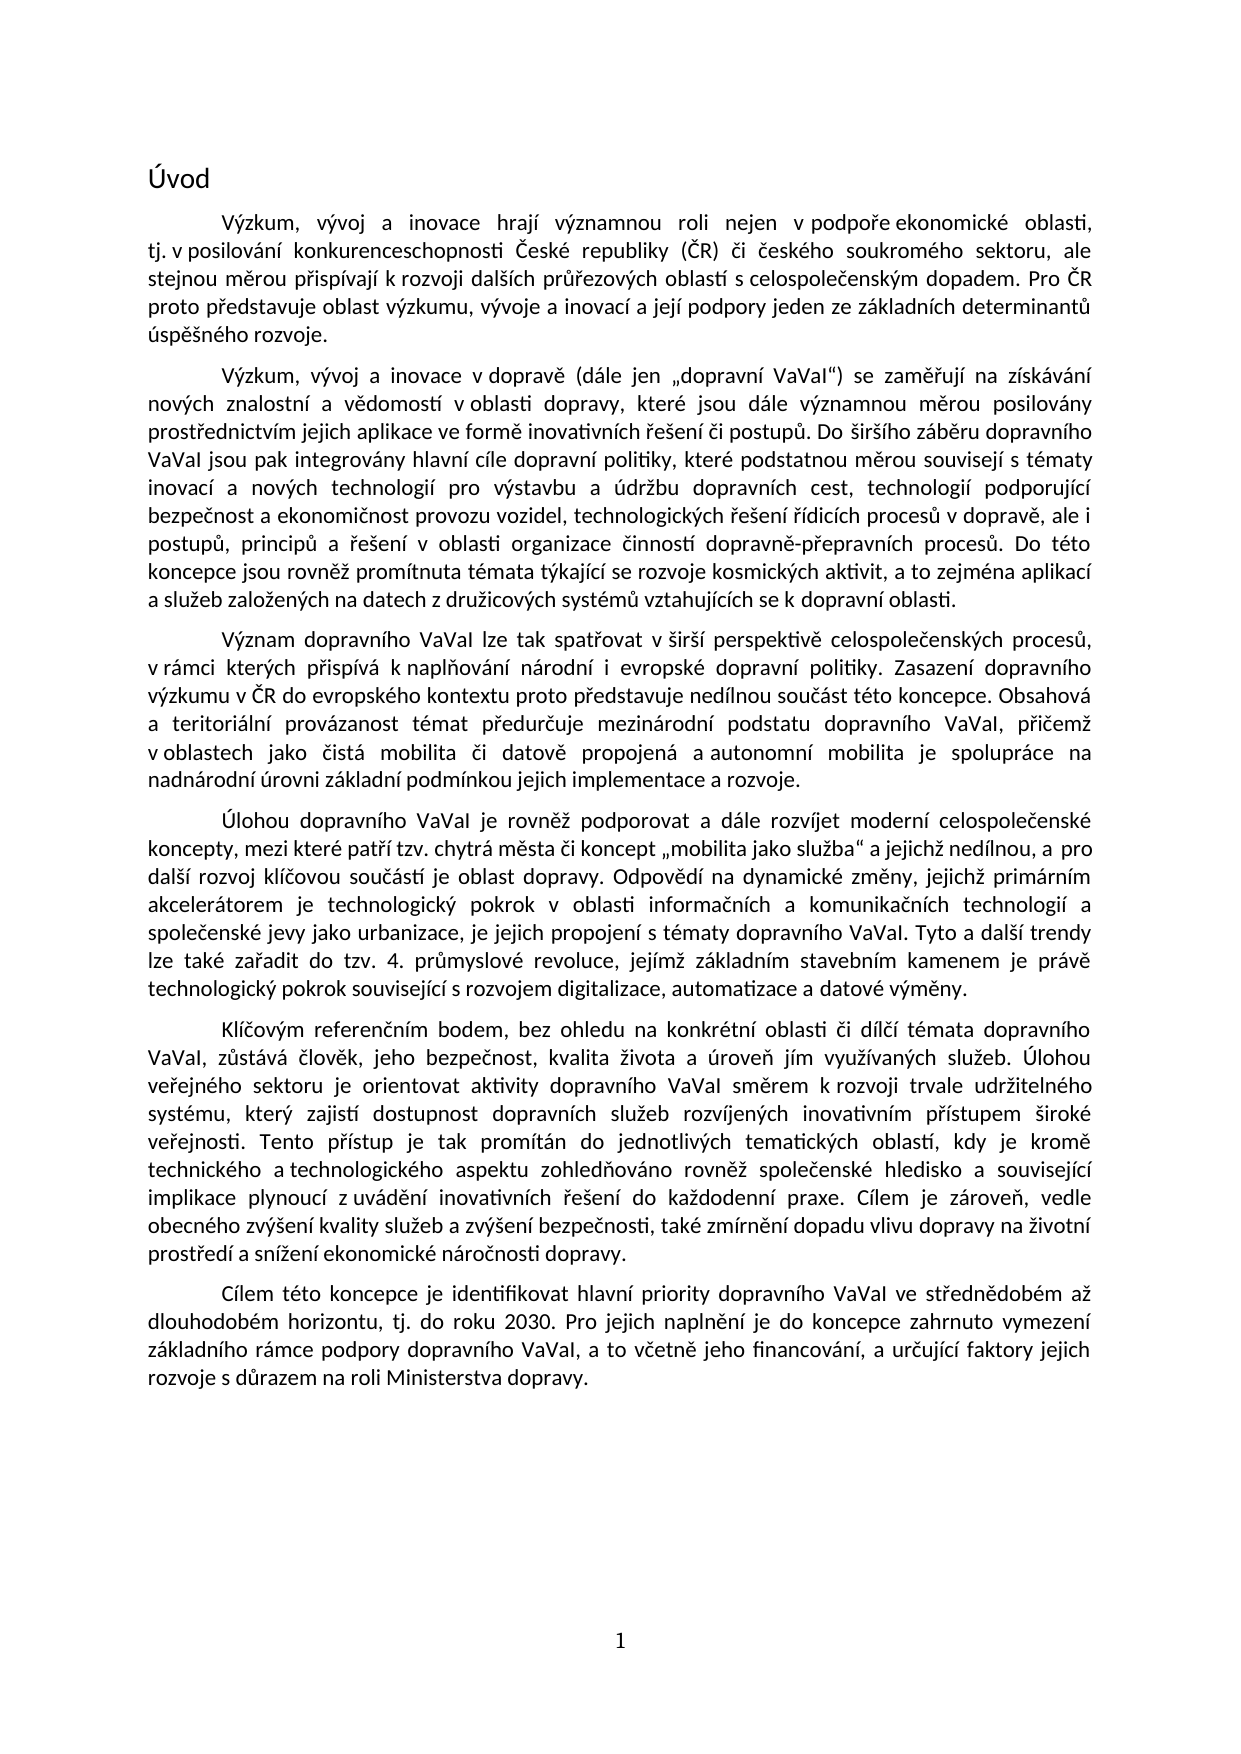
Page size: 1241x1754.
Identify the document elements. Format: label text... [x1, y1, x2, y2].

text Výzkum, vývoj a inovace v dopravě (dále jen „dopravní VaVaI“) se zaměřují na získávání nových znalostní a vědomostí v oblasti dopravy, které jsou dále významnou měrou posilovány prostřednictvím jejich aplikace ve formě inovativních řešení či postupů. Do širšího záběru dopravního VaVaI jsou pak integrovány hlavní cíle dopravní politiky, které podstatnou měrou souvisejí s tématy inovací a nových technologií pro výstavbu a údržbu dopravních cest, technologií podporující bezpečnost a ekonomičnost provozu vozidel, technologických řešení řídicích procesů v dopravě, ale i postupů, principů a řešení v oblasti organizace činností dopravně-přepravních procesů. Do této koncepce jsou rovněž promítnuta témata týkající se rozvoje kosmických aktivit, a to zejména aplikací a služeb založených na datech z družicových systémů vztahujících se k dopravní oblasti. [148, 361, 1093, 613]
text Cílem této koncepce je identifikovat hlavní priority dopravního VaVaI ve střednědobém až dlouhodobém horizontu, tj. do roku 2030. Pro jejich naplnění je do koncepce zahrnuto vymezení základního rámce podpory dopravního VaVaI, a to včetně jeho financování, a určující faktory jejich rozvoje s důrazem na roli Ministerstva dopravy. [148, 1279, 1093, 1392]
text Výzkum, vývoj a inovace hrají významnou roli nejen v podpoře ekonomické oblasti, tj. v posilování konkurenceschopnosti České republiky (ČR) či českého soukromého sektoru, ale stejnou měrou přispívají k rozvoji dalších průřezových oblastí s celospolečenským dopadem. Pro ČR proto představuje oblast výzkumu, vývoje a inovací a její podpory jeden ze základních determinantů úspěšného rozvoje. [148, 208, 1093, 348]
subtitle Úvod [148, 160, 1093, 196]
text Význam dopravního VaVaI lze tak spatřovat v širší perspektivě celospolečenských procesů, v rámci kterých přispívá k naplňování národní i evropské dopravní politiky. Zasazení dopravního výzkumu v ČR do evropského kontextu proto představuje nedílnou součást této koncepce. Obsahová a teritoriální provázanost témat předurčuje mezinárodní podstatu dopravního VaVaI, přičemž v oblastech jako čistá mobilita či datově propojená a autonomní mobilita je spolupráce na nadnárodní úrovni základní podmínkou jejich implementace a rozvoje. [148, 626, 1093, 794]
text Klíčovým referenčním bodem, bez ohledu na konkrétní oblasti či dílčí témata dopravního VaVaI, zůstává člověk, jeho bezpečnost, kvalita života a úroveň jím využívaných služeb. Úlohou veřejného sektoru je orientovat aktivity dopravního VaVaI směrem k rozvoji trvale udržitelného systému, který zajistí dostupnost dopravních služeb rozvíjených inovativním přístupem široké veřejnosti. Tento přístup je tak promítán do jednotlivých tematických oblastí, kdy je kromě technického a technologického aspektu zohledňováno rovněž společenské hledisko a související implikace plynoucí z uvádění inovativních řešení do každodenní praxe. Cílem je zároveň, vedle obecného zvýšení kvality služeb a zvýšení bezpečnosti, také zmírnění dopadu vlivu dopravy na životní prostředí a snížení ekonomické náročnosti dopravy. [148, 1015, 1093, 1267]
text Úlohou dopravního VaVaI je rovněž podporovat a dále rozvíjet moderní celospolečenské koncepty, mezi které patří tzv. chytrá města či koncept „mobilita jako služba“ a jejichž nedílnou, a pro další rozvoj klíčovou součástí je oblast dopravy. Odpovědí na dynamické změny, jejichž primárním akcelerátorem je technologický pokrok v oblasti informačních a komunikačních technologií a společenské jevy jako urbanizace, je jejich propojení s tématy dopravního VaVaI. Tyto a další trendy lze také zařadit do tzv. 4. průmyslové revoluce, jejímž základním stavebním kamenem je právě technologický pokrok související s rozvojem digitalizace, automatizace a datové výměny. [148, 806, 1093, 1002]
